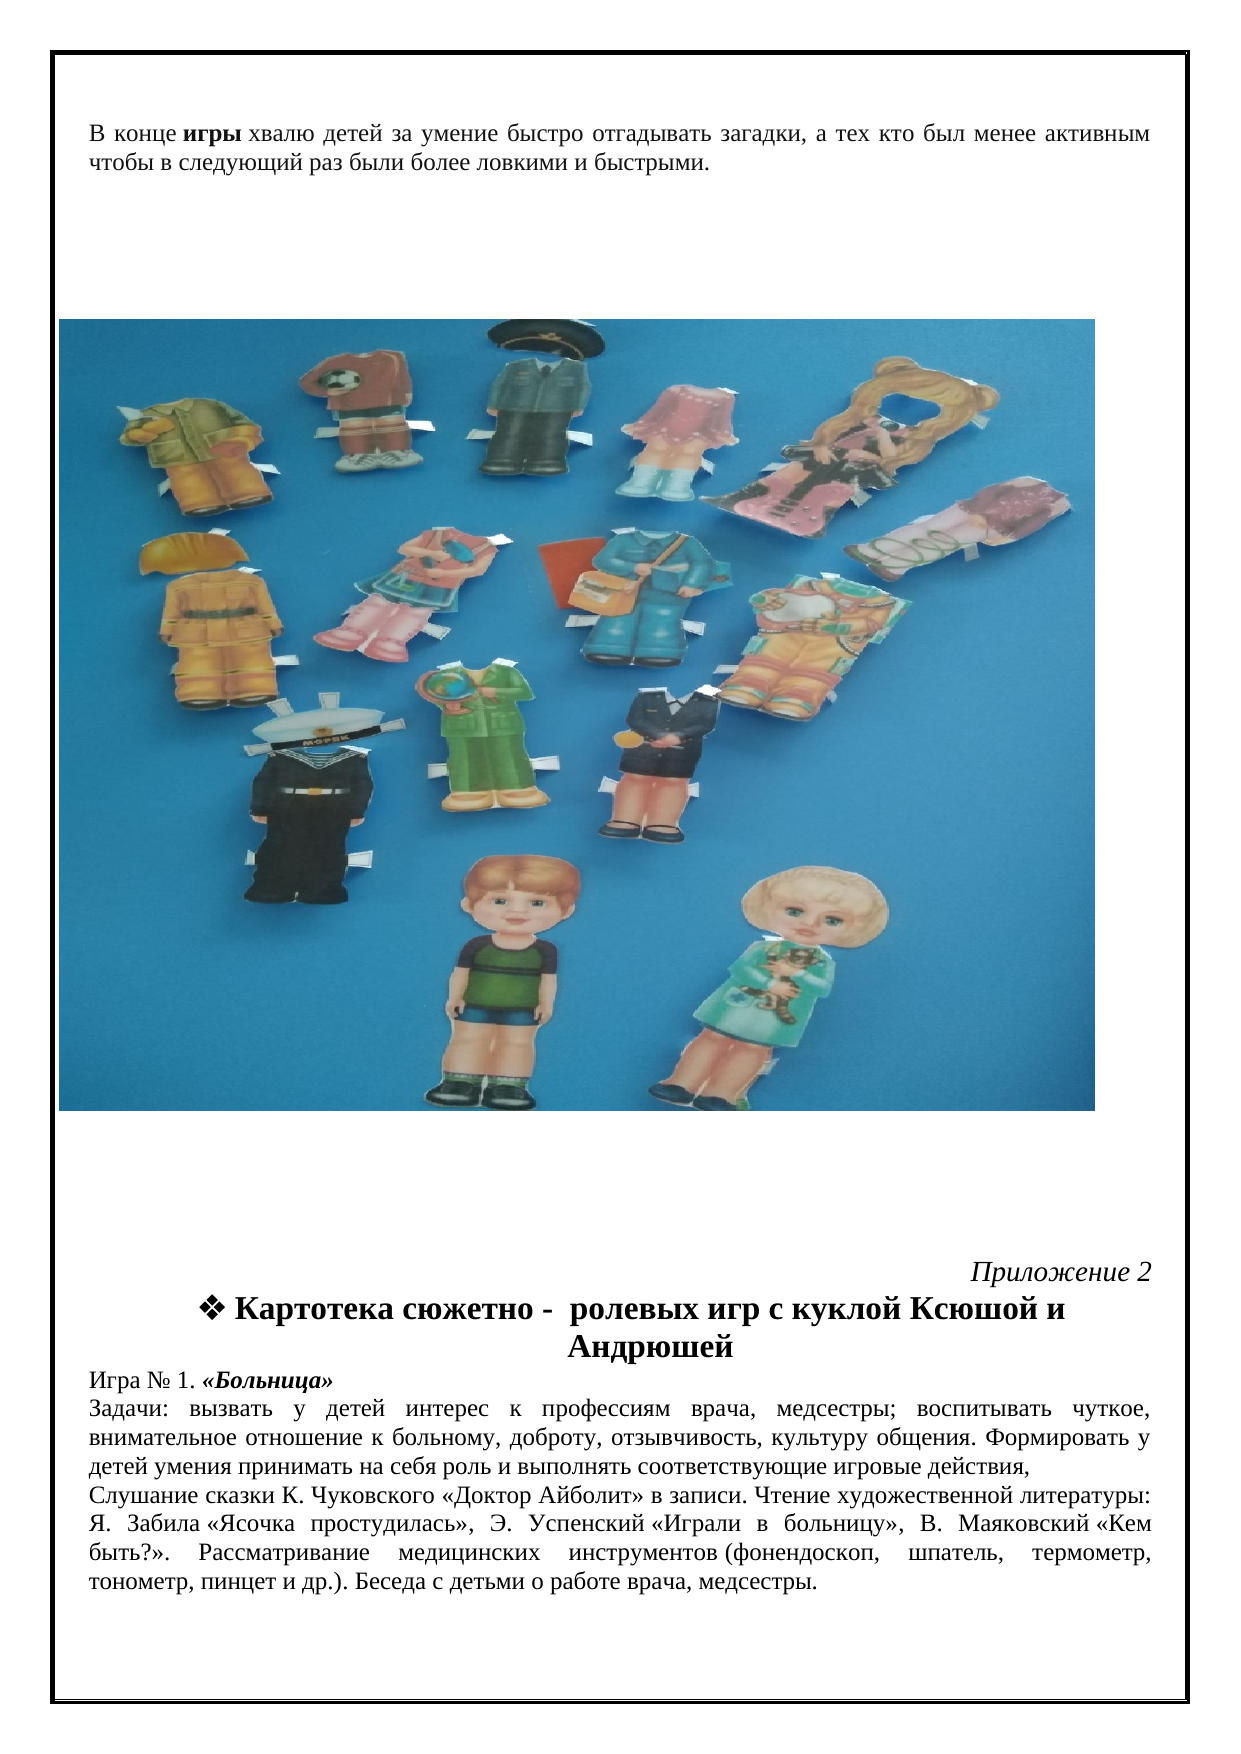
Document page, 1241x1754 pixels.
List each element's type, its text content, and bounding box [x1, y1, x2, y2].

list Картотека сюжетно - ролевых игр с куклой Ксюшой и Андрюшей [111, 1288, 1152, 1365]
text В конце игры хвалю детей за умение быстро отгадывать загадки, а тех кто был менее активным чтобы в следующий раз были более ловкими и быстрыми. [88, 118, 1152, 176]
text Приложение 2 [59, 1254, 1152, 1288]
text Игра № 1. «Больница» [88, 1365, 1152, 1393]
text Задачи: вызвать у детей интерес к профессиям врача, медсестры; воспитывать чуткое, внимательное отношение к больному, доброту, отзывчивость, культуру общения. Формировать у детей умения принимать на себя роль и выполнять соответствующие игровые действия, [88, 1393, 1152, 1480]
picture [59, 319, 1095, 1111]
text Слушание сказки К. Чуковского «Доктор Айболит» в записи. Чтение художественной литературы: Я. Забила «Ясочка простудилась», Э. Успенский «Играли в больницу», В. Маяковский «Кем быть?». Рассматривание медицинских инструментов (фонендоскоп, шпатель, термометр, тонометр, пинцет и др.). Беседа с детьми о работе врача, медсестры. [88, 1480, 1152, 1595]
